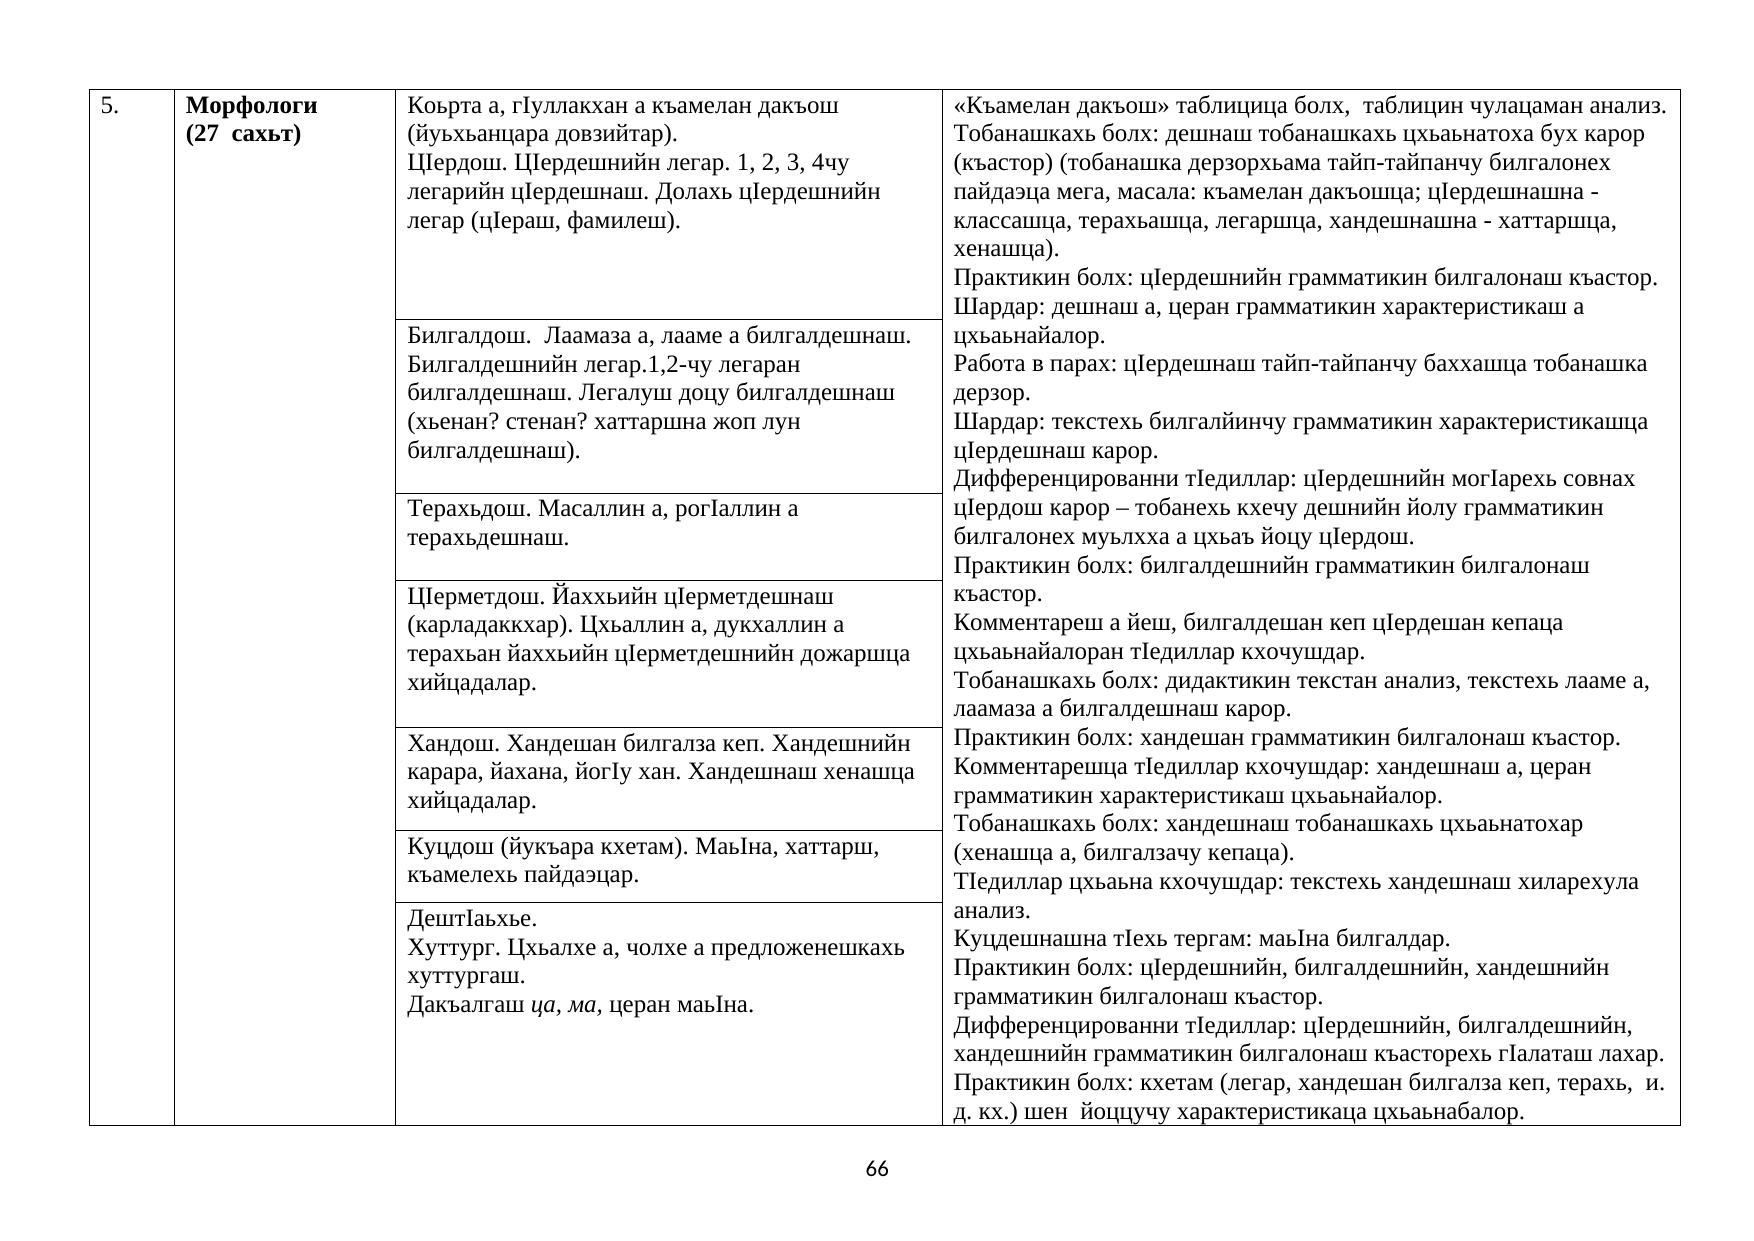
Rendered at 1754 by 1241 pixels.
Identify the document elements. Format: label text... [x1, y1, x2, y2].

table_cell 5. [90, 90, 174, 1125]
table_cell «Къамелан дакъош» таблицица болх, таблицин чулацаман анализ. Тобанашкахь болх: дешнаш тобанашкахь цхьаьнатоха бух карор (къастор) (тобанашка дерзорхьама тайп-тайпанчу билгалонех пайдаэца мега, масала: къамелан дакъошца; цӀердешнашна - классашца, терахьашца, легаршца, хандешнашна - хаттаршца, хенашца). Практикин болх: цӀердешнийн грамматикин билгалонаш къастор. Шардар: дешнаш а, церан грамматикин характеристикаш а цхьаьнайалор. Работа в парах: цӀердешнаш тайп-тайпанчу баххашца тобанашка дерзор. Шардар: текстехь билгалйинчу грамматикин характеристикашца цӀердешнаш карор. Дифференцированни тӀедиллар: цӀердешнийн могӀарехь совнах цӀердош карор – тобанехь кхечу дешнийн йолу грамматикин билгалонех муьлхха а цхьаъ йоцу цӀердош. Практикин болх: билгалдешнийн грамматикин билгалонаш къастор. Комментареш а йеш, билгалдешан кеп цӀердешан кепаца цхьаьнайалоран тӀедиллар кхочушдар. Тобанашкахь болх: дидактикин текстан анализ, текстехь лааме а, лаамаза а билгалдешнаш карор. Практикин болх: хандешан грамматикин билгалонаш къастор. Комментарешца тӀедиллар кхочушдар: хандешнаш а, церан грамматикин характеристикаш цхьаьнайалор. Тобанашкахь болх: хандешнаш тобанашкахь цхьаьнатохар (хенашца а, билгалзачу кепаца). ТӀедиллар цхьаьна кхочушдар: текстехь хандешнаш хиларехула анализ. Куцдешнашна тӀехь тергам: маьӀна билгалдар. Практикин болх: цӀердешнийн, билгалдешнийн, хандешнийн грамматикин билгалонаш къастор. Дифференцированни тӀедиллар: цӀердешнийн, билгалдешнийн, хандешнийн грамматикин билгалонаш къасторехь гӀалаташ лахар. Практикин болх: кхетам (легар, хандешан билгалза кеп, терахь, и. д. кх.) шен йоццучу характеристикаца цхьаьнабалор. [943, 90, 1680, 1125]
table_cell Коьрта а, гӀуллакхан а къамелан дакъош (йуьхьанцара довзийтар). ЦӀердош. ЦӀердешнийн легар. 1, 2, 3, 4­чу легарийн цӀердешнаш. Долахь цӀердешнийн легар (цӀераш, фамилеш). [396, 90, 942, 319]
table_cell Терахьдош. Масаллин а, рогӀаллин а терахьдешнаш. [396, 494, 942, 580]
table_cell Куцдош (йукъара кхетам). МаьӀна, хаттарш, къамелехь пайдаэцар. [396, 831, 942, 902]
table_cell Морфологи (27 сахьт) [175, 90, 395, 1125]
table_cell Хандош. Хандешан билгалза кеп. Хандешнийн карара, йахана, йогӀу хан. Хандешнаш хенашца хийцадалар. [396, 728, 942, 830]
table_cell ДештӀаьхье. Хуттург. Цхьалхе а, чолхе а предложенешкахь хуттургаш. Дакъалгаш ца, ма, церан маьӀна. [396, 903, 942, 1125]
table_cell ЦӀерметдош. Йаххьийн цӀерметдешнаш (карладаккхар). Цхьаллин а, дукхаллин а терахьан йаххьийн цӀерметдешнийн дожаршца хийцадалар. [396, 581, 942, 727]
table_cell Билгалдош. Лаамаза а, лааме а билгалдешнаш. Билгалдешнийн легар.1,2-чу легаран билгалдешнаш. Легалуш доцу билгалдешнаш (хьенан? стенан? хаттаршна жоп лун билгалдешнаш). [396, 320, 942, 492]
